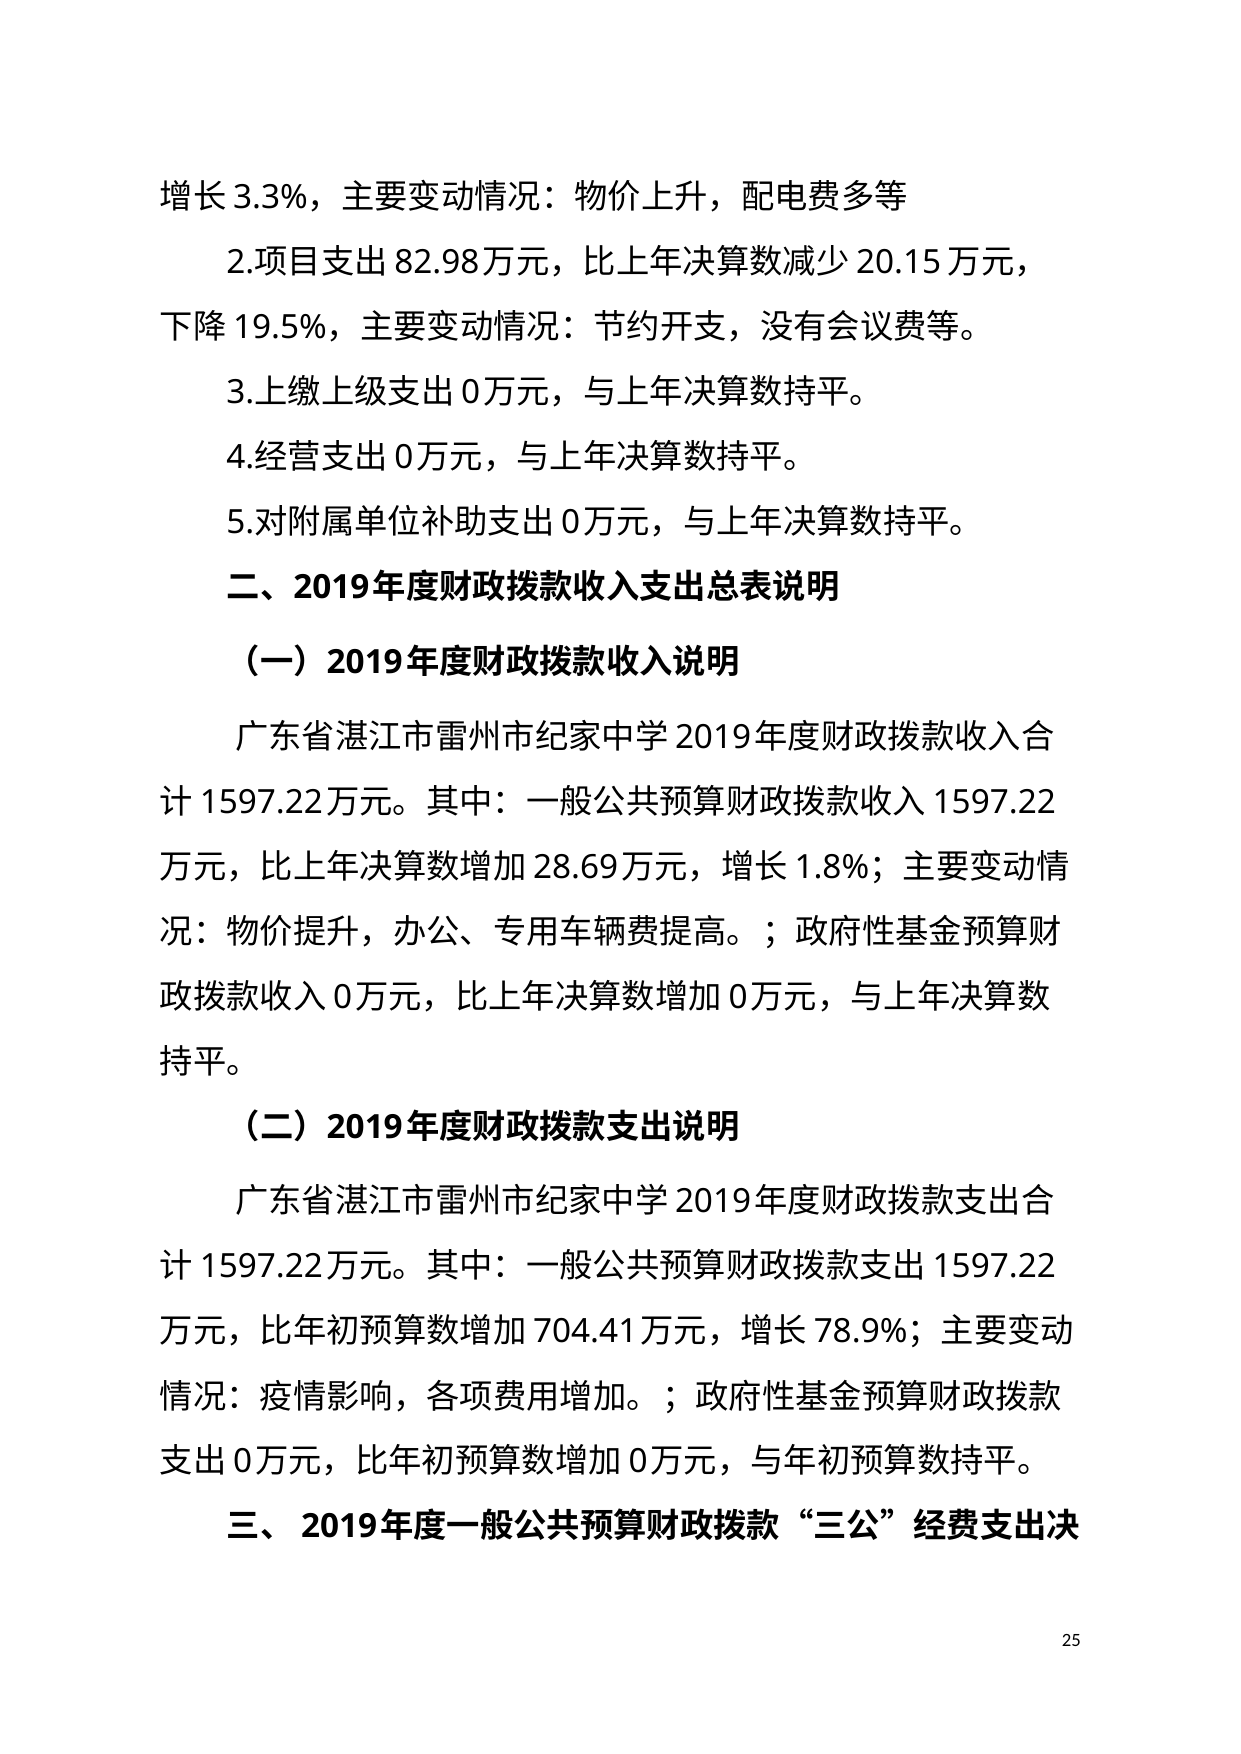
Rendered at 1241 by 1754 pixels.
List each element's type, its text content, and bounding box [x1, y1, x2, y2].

text （一）2019 年度财政拨款收入说明 [159, 627, 1081, 692]
text 4.经营支出0 万元，与上年决算数持平。 [159, 422, 1081, 487]
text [159, 162, 1081, 227]
text 二、2019 年度财政拨款收入支出总表说明 [159, 552, 1081, 617]
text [159, 1491, 1081, 1556]
text 5.对附属单位补助支出0 万元，与上年决算数持平。 [159, 487, 1081, 552]
text 广东省湛江市雷州市纪家中学2019 年度财政拨款收入合计1597.22 万元。其中：一般公共预算财政拨款收入1597.22 万元，比上年决算数增加28.69 万元，增长1.8%；主要变动情况：物价提升，办公、专用车辆费提高。 ；政府性基金预算财政拨款收入0 万元，比上年决算数增加0 万元，与上年决算数持平。 [159, 701, 1081, 1091]
text 广东省湛江市雷州市纪家中学2019 年度财政拨款支出合计1597.22 万元。其中：一般公共预算财政拨款支出1597.22 万元，比年初预算数增加704.41 万元，增长78.9%；主要变动情况：疫情影响，各项费用增加。 ；政府性基金预算财政拨款支出0 万元，比年初预算数增加0 万元，与年初预算数持平。 [159, 1166, 1081, 1491]
text （二）2019 年度财政拨款支出说明 [159, 1091, 1081, 1156]
text 2.项目支出82.98 万元，比上年决算数减少20.15万元，下降19.5%，主要变动情况：节约开支，没有会议费等。 [159, 227, 1081, 357]
text 3.上缴上级支出0 万元，与上年决算数持平。 [159, 357, 1081, 422]
